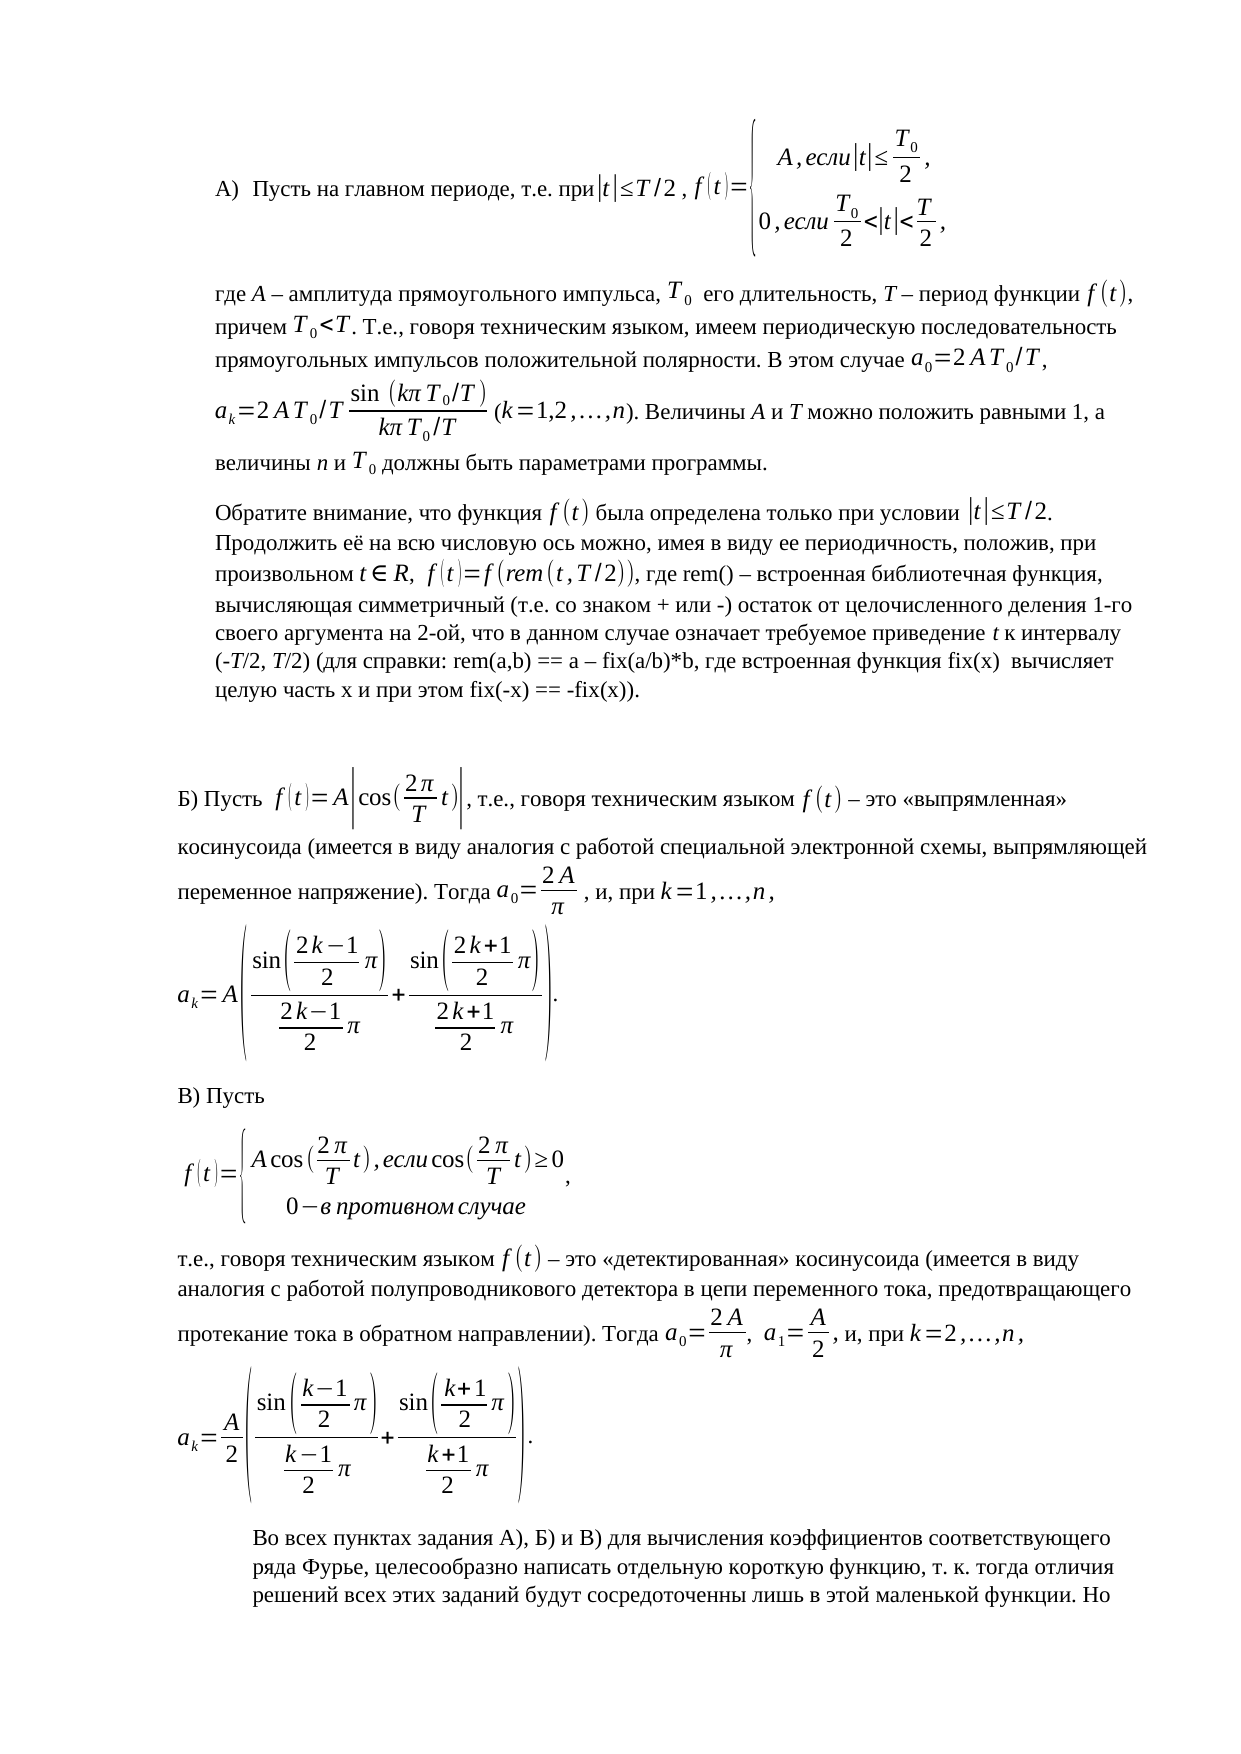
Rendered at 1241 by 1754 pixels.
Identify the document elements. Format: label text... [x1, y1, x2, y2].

text , [177, 1127, 1152, 1225]
text где A – амплитуда прямоугольного импульса, его длительность, T – период функции , причем . Т.е., говоря техническим языком, имеем периодическую последовательность прямоугольных импульсов положительной полярности. В этом случае , (). Величины A и Т можно положить равными 1, а величины n и должны быть параметрами программы. [215, 277, 1152, 478]
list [252, 1524, 1152, 1607]
text Обратите внимание, что функция была определена только при условии . Продолжить её на всю числовую ось можно, имея в виду ее периодичность, положив, при произвольном , , где rem() – встроенная библиотечная функция, вычисляющая симметричный (т.е. со знаком + или -) остаток от целочисленного деления 1-го своего аргумента на 2-ой, что в данном случае означает требуемое приведение t к интервалу (-T/2, T/2) (для справки: rem(a,b) == a – fix(a/b)*b, где встроенная функция fix(x) вычисляет целую часть х и при этом fix(-х) == -fix(х)). [215, 497, 1152, 702]
text т.е., говоря техническим языком – это «детектированная» косинусоида (имеется в виду аналогия с работой полупроводникового детектора в цепи переменного тока, предотвращающего протекание тока в обратном направлении). Тогда , и, при . [177, 1243, 1152, 1506]
text В) Пусть [177, 1082, 1152, 1108]
text Б) Пусть , т.е., говоря техническим языком – это «выпрямленная» косинусоида (имеется в виду аналогия с работой специальной электронной схемы, выпрямляющей переменное напряжение). Тогда , и, при . [177, 766, 1152, 1063]
list Пусть на главном периоде, т.е. при , [215, 118, 1152, 258]
